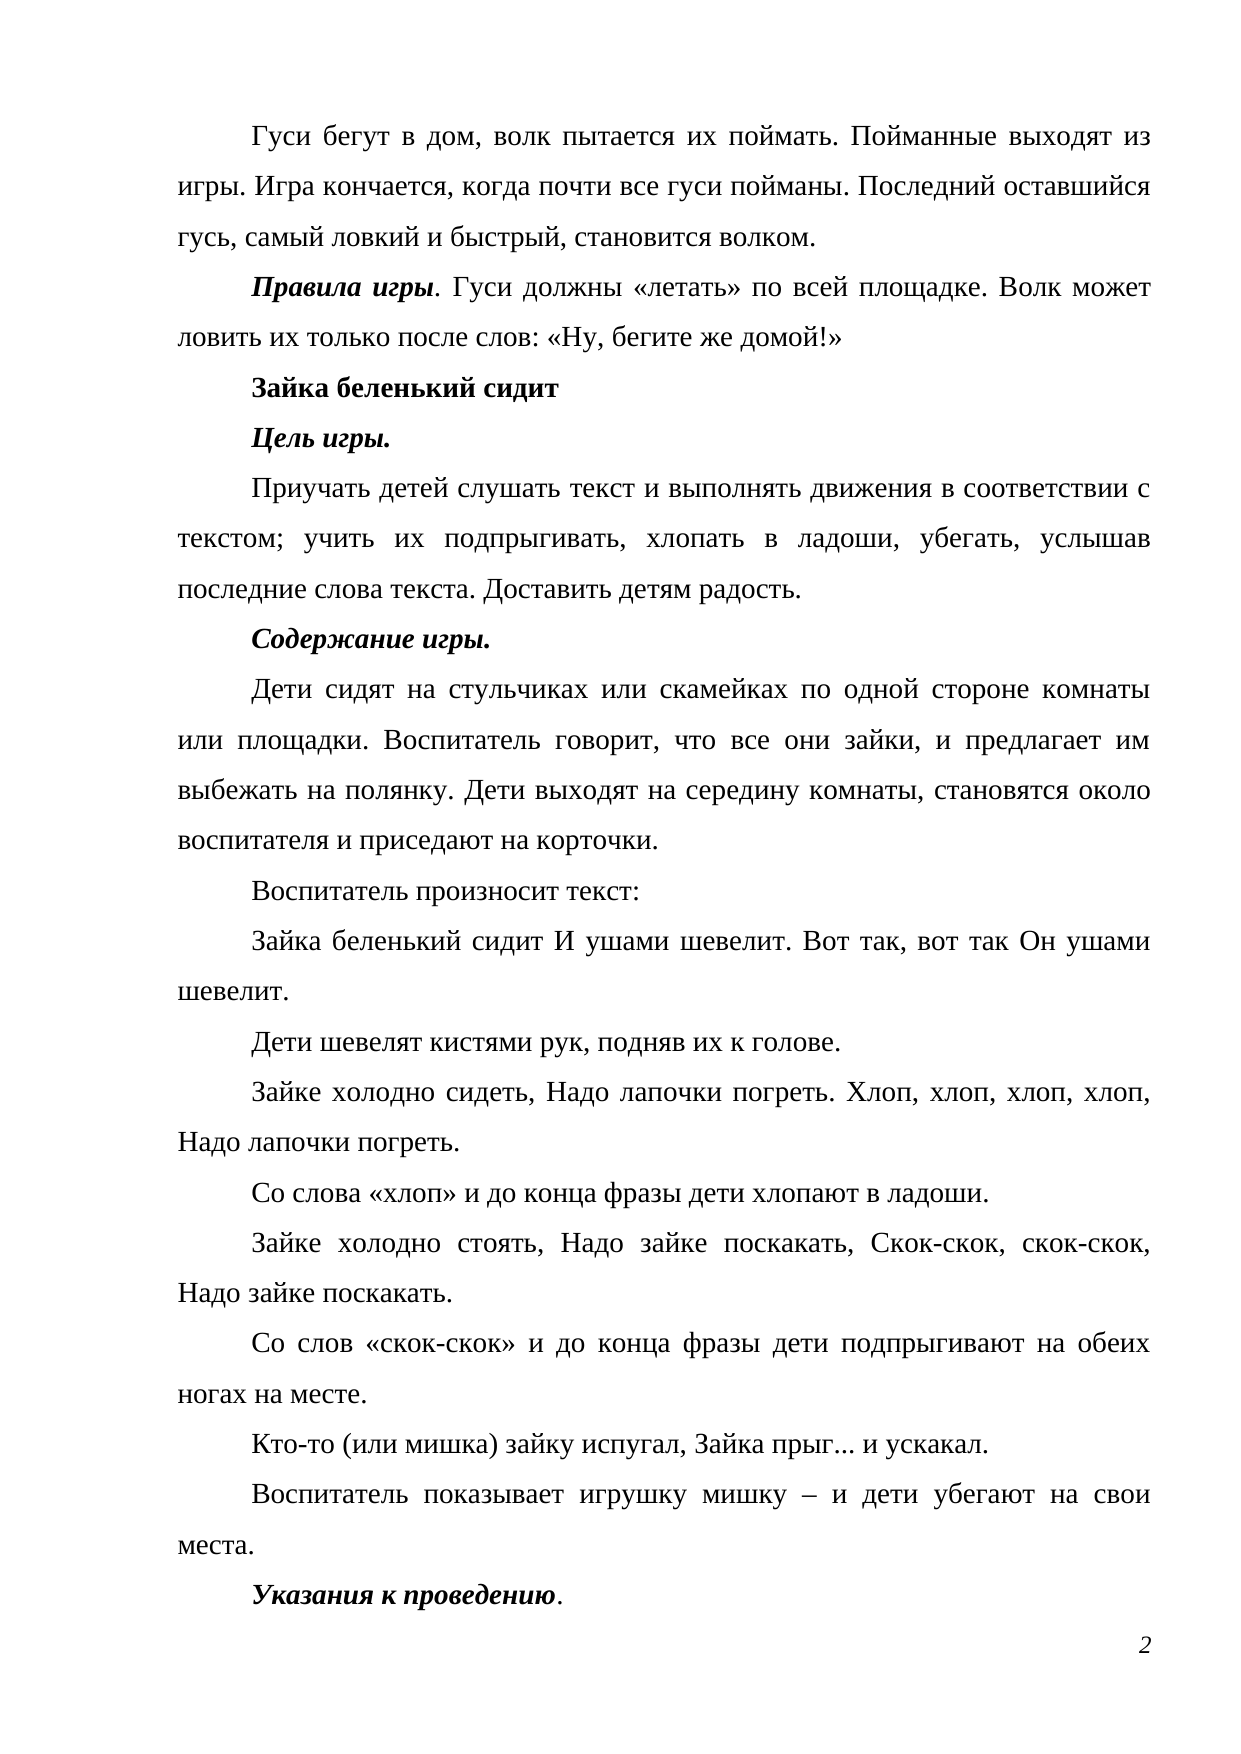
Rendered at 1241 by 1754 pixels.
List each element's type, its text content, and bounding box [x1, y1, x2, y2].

text Со слова «хлоп» и до конца фразы дети хлопают в ладоши. [177, 1175, 1152, 1208]
text Приучать детей слушать текст и выполнять движения в соответствии с текстом; учить их подпрыгивать, хлопать в ладоши, убегать, услышав последние слова текста. Доставить детям радость. [177, 470, 1152, 604]
text Зайка беленький сидит [177, 370, 1152, 403]
text Кто-то (или мишка) зайку испугал, Зайка прыг... и ускакал. [177, 1426, 1152, 1460]
text Воспитатель показывает игрушку мишку – и дети убегают на свои места. [177, 1477, 1152, 1560]
text Зайке холодно стоять, Надо зайке поскакать, Скок-скок, скок-скок, Надо зайке поскакать. [177, 1225, 1152, 1309]
text Зайка беленький сидит И ушами шевелит. Вот так, вот так Он ушами шевелит. [177, 923, 1152, 1007]
text Гуси бегут в дом, волк пытается их поймать. Пойманные выходят из игры. Игра кончается, когда почти все гуси пойманы. Последний оставшийся гусь, самый ловкий и быстрый, становится волком. [177, 118, 1152, 252]
text Дети шевелят кистями рук, подняв их к голове. [177, 1024, 1152, 1057]
text Правила игры. Гуси должны «летать» по всей площадке. Волк может ловить их только после слов: «Ну, бегите же домой!» [177, 269, 1152, 353]
text Содержание игры. [177, 621, 1152, 655]
text Цель игры. [177, 420, 1152, 453]
text Указания к проведению. [177, 1577, 1152, 1611]
text Зайке холодно сидеть, Надо лапочки погреть. Хлоп, хлоп, хлоп, хлоп, Надо лапочки погреть. [177, 1074, 1152, 1158]
text Дети сидят на стульчиках или скамейках по одной стороне комнаты или площадки. Воспитатель говорит, что все они зайки, и предлагает им выбежать на полянку. Дети выходят на середину комнаты, становятся около воспитателя и приседают на корточки. [177, 672, 1152, 856]
text Воспитатель произносит текст: [177, 873, 1152, 906]
text Со слов «скок-скок» и до конца фразы дети подпрыгивают на обеих ногах на месте. [177, 1326, 1152, 1409]
